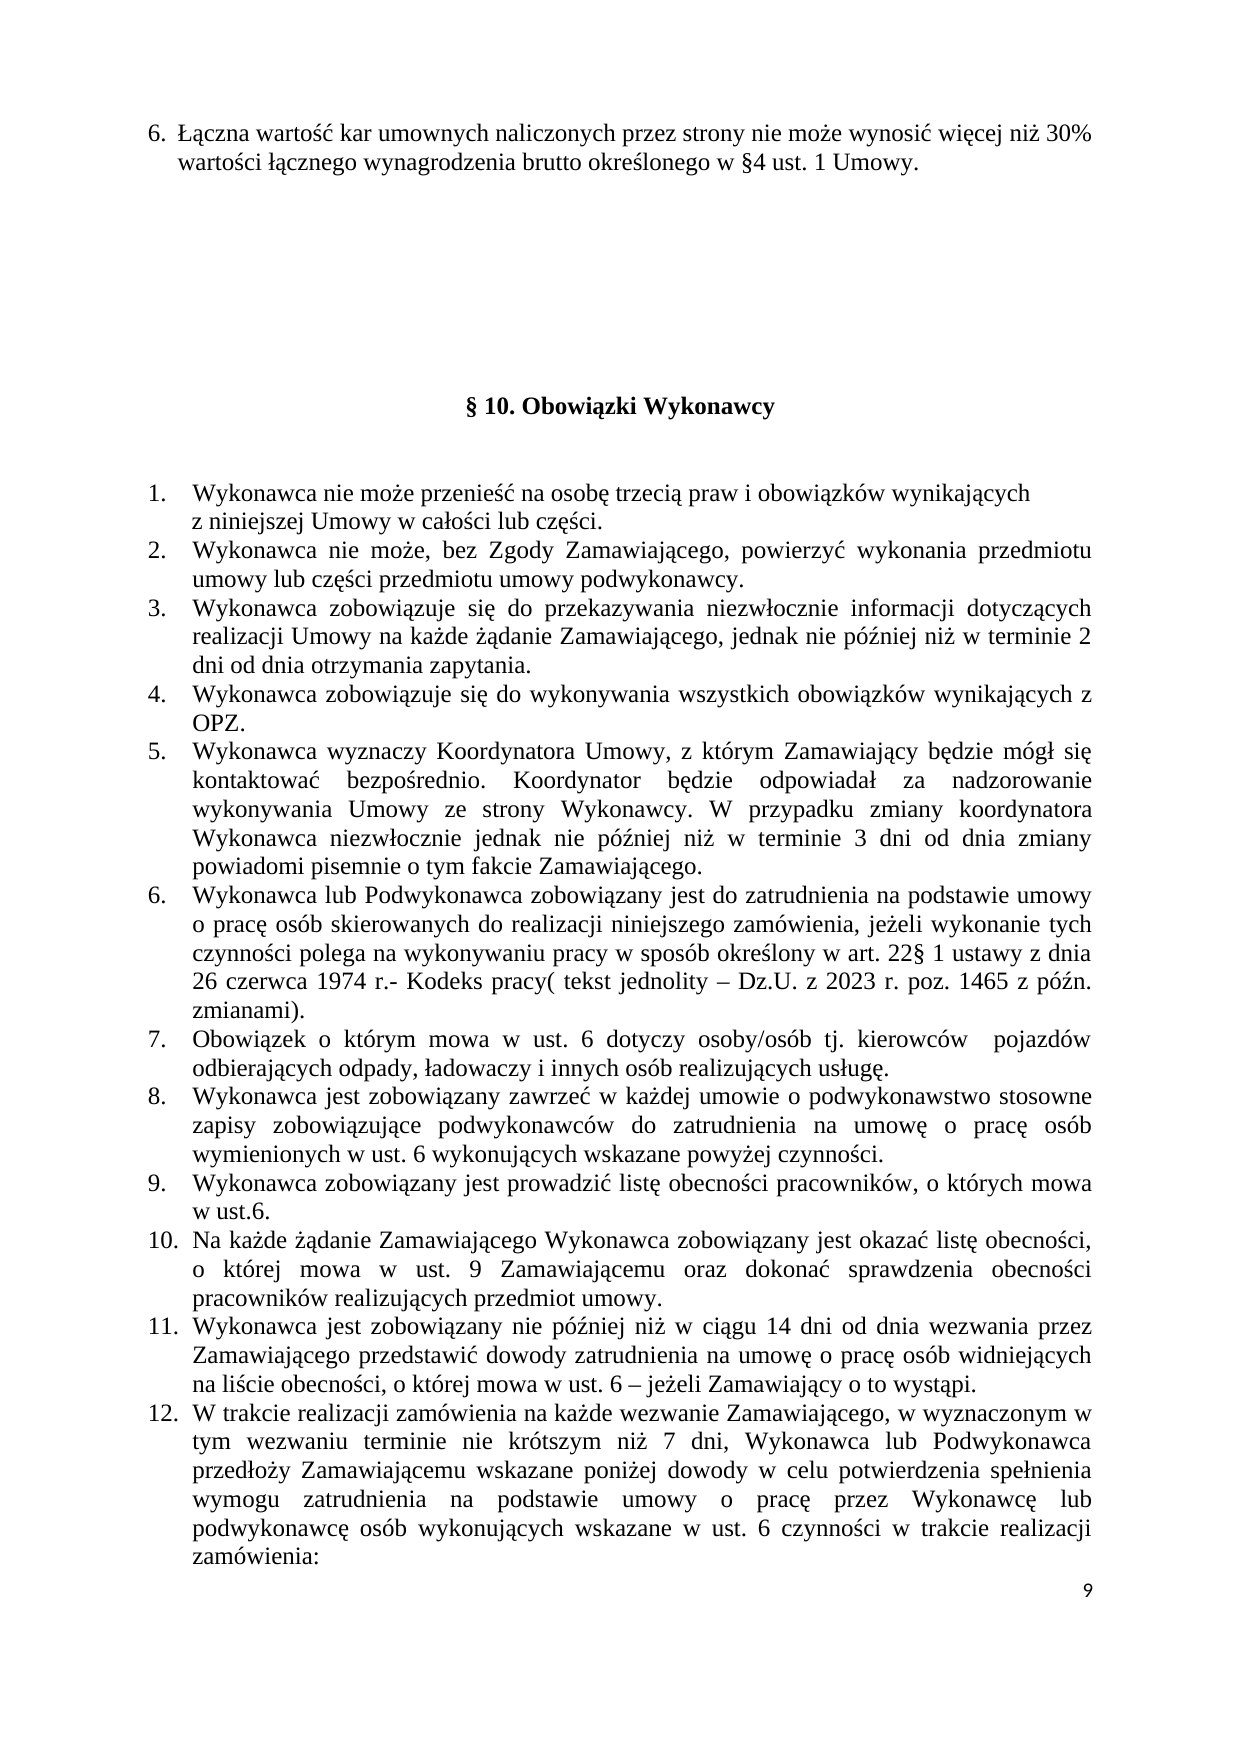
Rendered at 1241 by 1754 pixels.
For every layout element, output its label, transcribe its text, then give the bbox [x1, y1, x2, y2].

list Wykonawca wyznaczy Koordynatora Umowy, z którym Zamawiający będzie mógł się kontaktować bezpośrednio. Koordynator będzie odpowiadał za nadzorowanie wykonywania Umowy ze strony Wykonawcy. W przypadku zmiany koordynatora Wykonawca niezwłocznie jednak nie później niż w terminie 3 dni od dnia zmiany powiadomi pisemnie o tym fakcie Zamawiającego. [148, 736, 1093, 880]
list Wykonawca zobowiązany jest prowadzić listę obecności pracowników, o których mowa w ust.6. [148, 1168, 1093, 1225]
list Wykonawca zobowiązuje się do wykonywania wszystkich obowiązków wynikających z OPZ. [148, 679, 1093, 736]
list Wykonawca jest zobowiązany nie później niż w ciągu 14 dni od dnia wezwania przez Zamawiającego przedstawić dowody zatrudnienia na umowę o pracę osób widniejących na liście obecności, o której mowa w ust. 6 – jeżeli Zamawiający o to wystąpi. [148, 1311, 1093, 1398]
list Wykonawca jest zobowiązany zawrzeć w każdej umowie o podwykonawstwo stosowne zapisy zobowiązujące podwykonawców do zatrudnienia na umowę o pracę osób wymienionych w ust. 6 wykonujących wskazane powyżej czynności. [148, 1081, 1093, 1168]
list Wykonawca nie może przenieść na osobę trzecią praw i obowiązków wynikających [148, 478, 1093, 506]
list Wykonawca lub Podwykonawca zobowiązany jest do zatrudnienia na podstawie umowy o pracę osób skierowanych do realizacji niniejszego zamówienia, jeżeli wykonanie tych czynności polega na wykonywaniu pracy w sposób określony w art. 22§ 1 ustawy z dnia 26 czerwca 1974 r.- Kodeks pracy( tekst jednolity – Dz.U. z 2023 r. poz. 1465 z późn. zmianami). [148, 880, 1093, 1024]
text z niniejszej Umowy w całości lub części. [148, 506, 1093, 535]
list Łączna wartość kar umownych naliczonych przez strony nie może wynosić więcej niż 30% wartości łącznego wynagrodzenia brutto określonego w §4 ust. 1 Umowy. [148, 118, 1093, 176]
list Wykonawca nie może, bez Zgody Zamawiającego, powierzyć wykonania przedmiotu umowy lub części przedmiotu umowy podwykonawcy. [148, 535, 1093, 593]
list W trakcie realizacji zamówienia na każde wezwanie Zamawiającego, w wyznaczonym w tym wezwaniu terminie nie krótszym niż 7 dni, Wykonawca lub Podwykonawca przedłoży Zamawiającemu wskazane poniżej dowody w celu potwierdzenia spełnienia wymogu zatrudnienia na podstawie umowy o pracę przez Wykonawcę lub podwykonawcę osób wykonujących wskazane w ust. 6 czynności w trakcie realizacji zamówienia: [148, 1398, 1093, 1570]
list Na każde żądanie Zamawiającego Wykonawca zobowiązany jest okazać listę obecności, o której mowa w ust. 9 Zamawiającemu oraz dokonać sprawdzenia obecności pracowników realizujących przedmiot umowy. [148, 1225, 1093, 1311]
list Wykonawca zobowiązuje się do przekazywania niezwłocznie informacji dotyczących realizacji Umowy na każde żądanie Zamawiającego, jednak nie później niż w terminie 2 dni od dnia otrzymania zapytania. [148, 593, 1093, 679]
text § 10. Obowiązki Wykonawcy [148, 391, 1093, 420]
list Obowiązek o którym mowa w ust. 6 dotyczy osoby/osób tj. kierowców pojazdów odbierających odpady, ładowaczy i innych osób realizujących usługę. [148, 1024, 1093, 1081]
